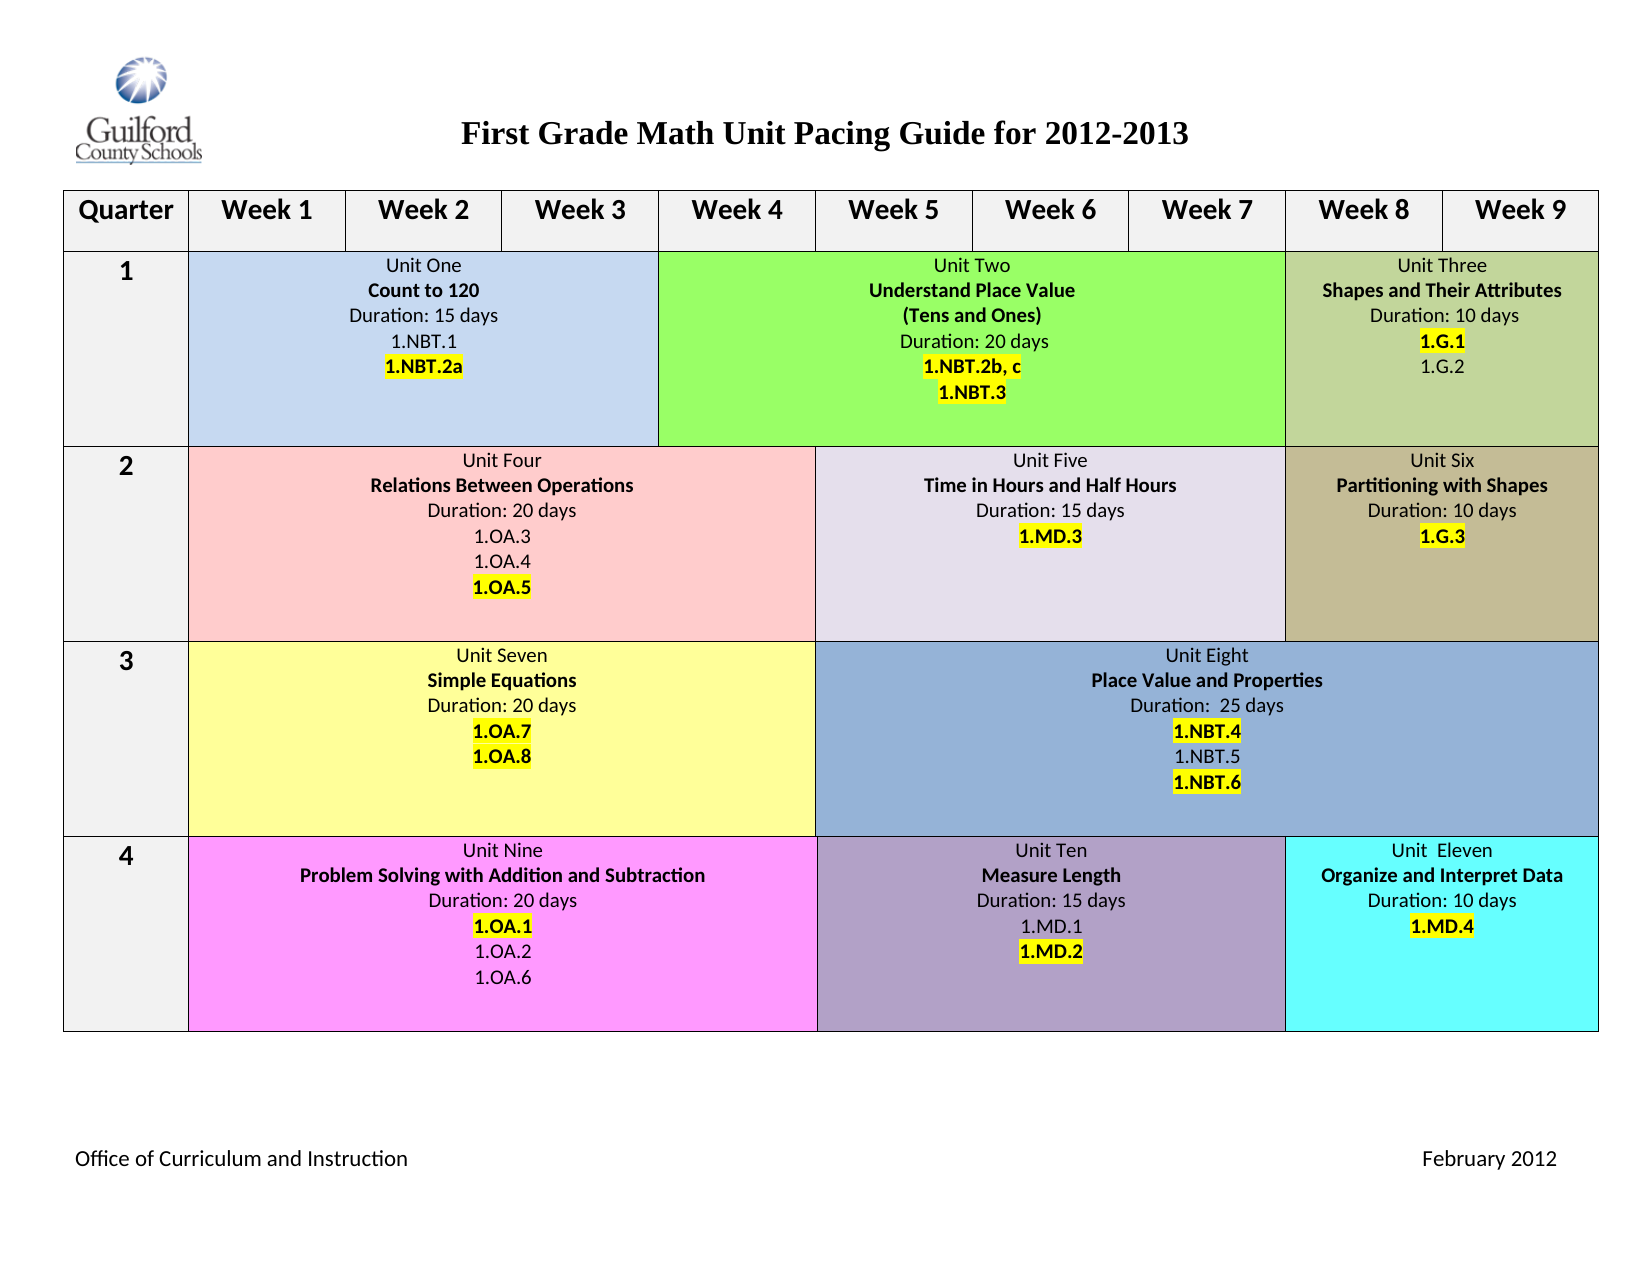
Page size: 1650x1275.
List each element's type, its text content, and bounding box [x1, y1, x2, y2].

table_header Week 5 [816, 191, 972, 251]
table_cell Unit Seven Simple Equations Duration: 20 days 1.OA.7 1.OA.8 [189, 642, 815, 836]
table_header Week 7 [1129, 191, 1285, 251]
table_header Week 6 [973, 191, 1128, 251]
text First Grade Math Unit Pacing Guide for 2012-2013 [202, 113, 1575, 152]
table_header Week 4 [659, 191, 815, 251]
table_cell 2 [64, 447, 188, 641]
table_cell Unit One Count to 120 Duration: 15 days 1.NBT.1 1.NBT.2a [189, 252, 658, 446]
table_cell Unit Three Shapes and Their Attributes Duration: 10 days 1.G.1 1.G.2 [1286, 252, 1598, 446]
table_cell Unit Two Understand Place Value (Tens and Ones) Duration: 20 days 1.NBT.2b, c 1.NBT.3 [659, 252, 1285, 446]
table_header Week 9 [1443, 191, 1598, 251]
table_cell Unit Eleven Organize and Interpret Data Duration: 10 days 1.MD.4 [1286, 837, 1598, 1031]
table_header Week 1 [189, 191, 345, 251]
table_cell Unit Eight Place Value and Properties Duration: 25 days 1.NBT.4 1.NBT.5 1.NBT.6 [816, 642, 1598, 836]
table_cell 4 [64, 837, 188, 1031]
table_cell Unit Four Relations Between Operations Duration: 20 days 1.OA.3 1.OA.4 1.OA.5 [189, 447, 815, 641]
table_cell Unit Six Partitioning with Shapes Duration: 10 days 1.G.3 [1286, 447, 1598, 641]
table_cell Unit Ten Measure Length Duration: 15 days 1.MD.1 1.MD.2 [818, 837, 1285, 1031]
table_cell 1 [64, 252, 188, 446]
table_header Week 8 [1286, 191, 1442, 251]
table_header Week 3 [502, 191, 658, 251]
table_header Week 2 [346, 191, 501, 251]
table_cell 3 [64, 642, 188, 836]
table_cell Unit Nine Problem Solving with Addition and Subtraction Duration: 20 days 1.OA.1 1.OA.2 1.OA.6 [189, 837, 817, 1031]
table_header Quarter [64, 191, 188, 251]
picture [76, 49, 202, 165]
table_cell Unit Five Time in Hours and Half Hours Duration: 15 days 1.MD.3 [816, 447, 1285, 641]
